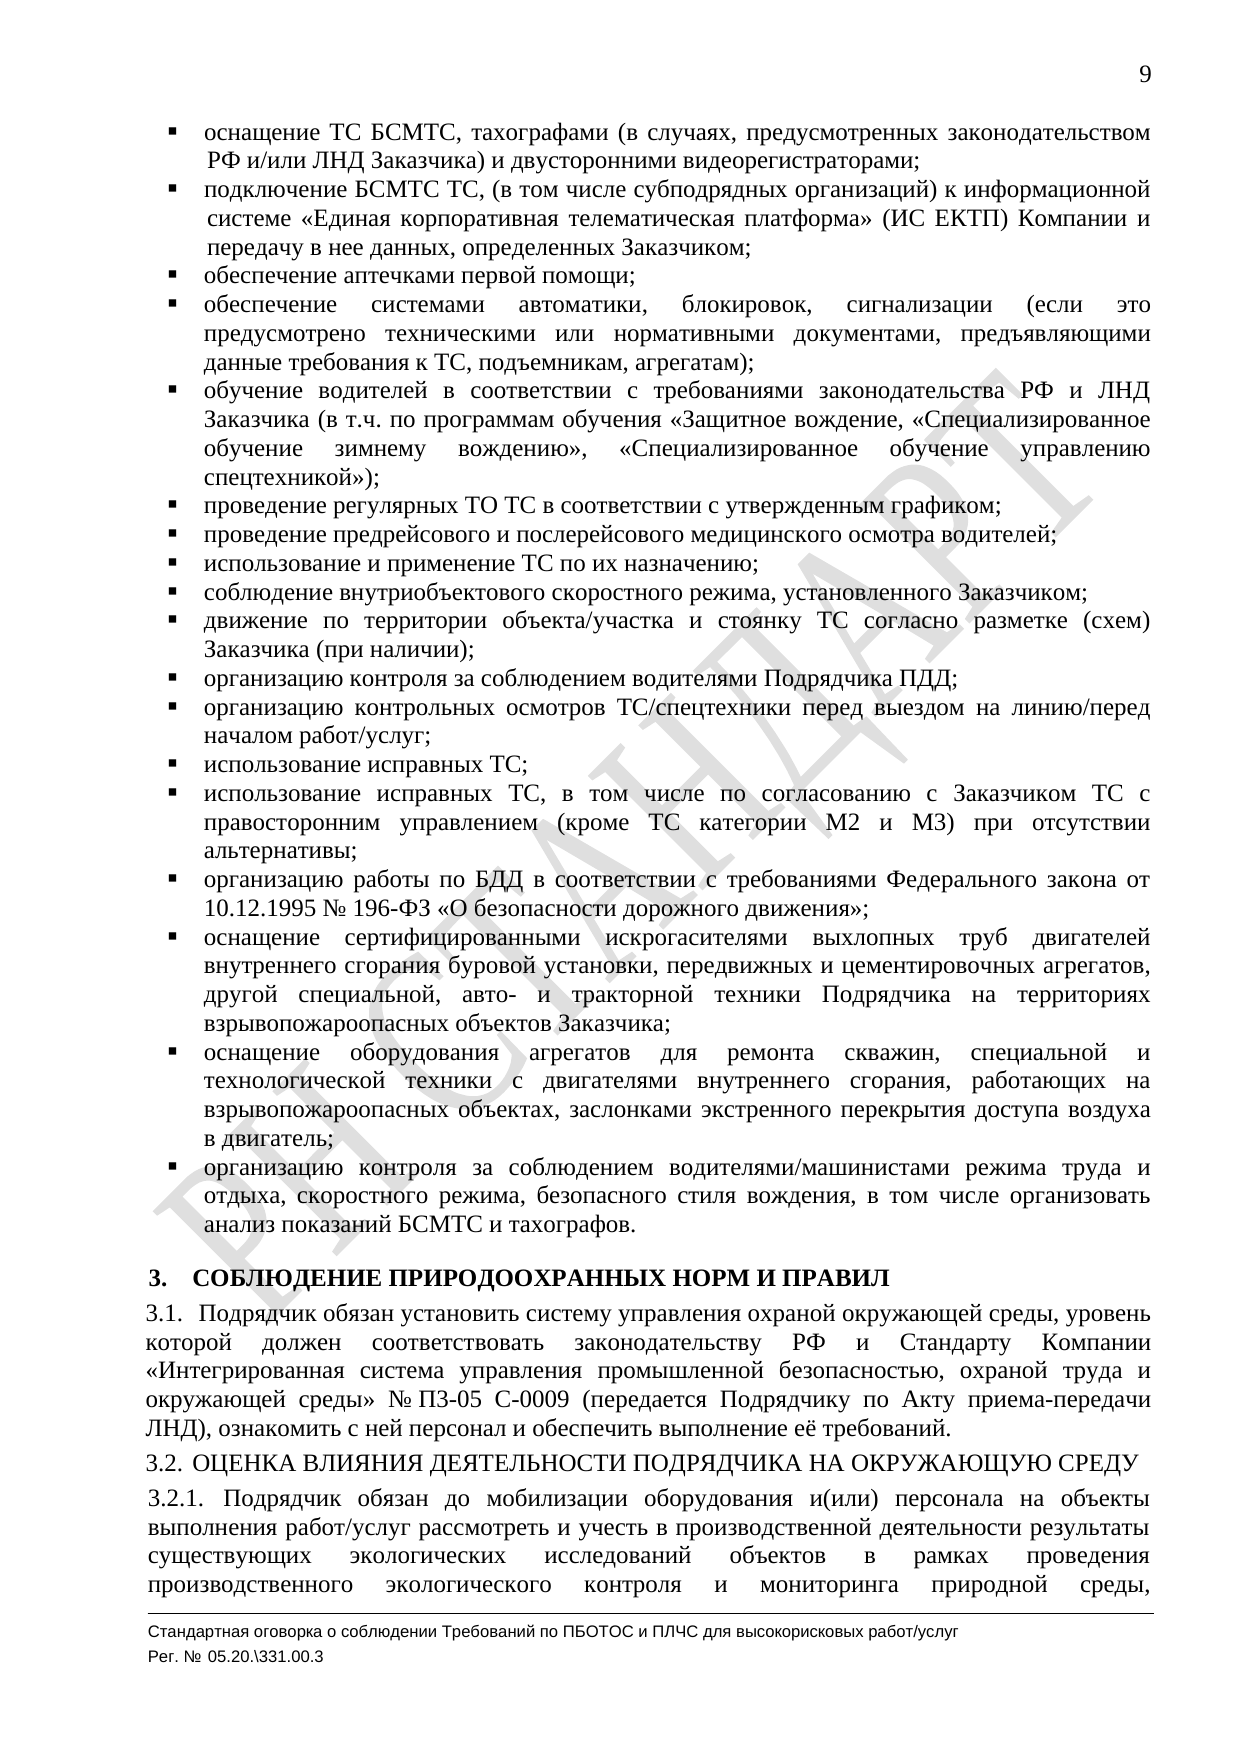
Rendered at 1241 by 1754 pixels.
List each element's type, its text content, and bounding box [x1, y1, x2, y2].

list оснащение сертифицированными искрогасителями выхлопных труб двигателей внутреннего сгорания буровой установки, передвижных и цементировочных агрегатов, другой специальной, авто- и тракторной техники Подрядчика на территориях взрывопожароопасных объектов Заказчика; [167, 922, 1152, 1037]
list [148, 1483, 1151, 1598]
list оснащение ТС БСМТС, тахографами (в случаях, предусмотренных законодательством РФ и/или ЛНД Заказчика) и двусторонними видеорегистраторами; [167, 117, 1152, 174]
list проведение предрейсового и послерейсового медицинского осмотра водителей; [167, 519, 1152, 548]
list СОБЛЮДЕНИЕ ПРИРОДООХРАННЫХ НОРМ И ПРАВИЛ [148, 1263, 1152, 1292]
list Подрядчик обязан установить систему управления охраной окружающей среды, уровень которой должен соответствовать законодательству РФ и Стандарту Компании «Интегрированная система управления промышленной безопасностью, охраной труда и окружающей среды» № П3-05 С-0009 (передается Подрядчику по Акту приема-передачи ЛНД), ознакомить с ней персонал и обеспечить выполнение её требований. [145, 1298, 1152, 1442]
list использование и применение ТС по их назначению; [167, 548, 1152, 577]
list организацию работы по БДД в соответствии с требованиями Федерального закона от 10.12.1995 № 196-ФЗ «О безопасности дорожного движения»; [167, 864, 1152, 922]
list обеспечение аптечками первой помощи; [167, 260, 1152, 289]
list соблюдение внутриобъектового скоростного режима, установленного Заказчиком; [167, 577, 1152, 605]
list проведение регулярных ТО ТС в соответствии с утвержденным графиком; [167, 490, 1152, 519]
list обучение водителей в соответствии с требованиями законодательства РФ и ЛНД Заказчика (в т.ч. по программам обучения «Защитное вождение, «Специализированное обучение зимнему вождению», «Специализированное обучение управлению спецтехникой»); [167, 375, 1152, 490]
list движение по территории объекта/участка и стоянку ТС согласно разметке (схем) Заказчика (при наличии); [167, 605, 1152, 663]
list организацию контроля за соблюдением водителями/машинистами режима труда и отдыха, скоростного режима, безопасного стиля вождения, в том числе организовать анализ показаний БСМТС и тахографов. [167, 1152, 1152, 1238]
list использование исправных ТС, в том числе по согласованию с Заказчиком ТС с правосторонним управлением (кроме ТС категории М2 и М3) при отсутствии альтернативы; [167, 778, 1152, 864]
list ОЦЕНКА ВЛИЯНИЯ ДЕЯТЕЛЬНОСТИ ПОДРЯДЧИКА НА ОКРУЖАЮЩУЮ СРЕДУ [145, 1448, 1152, 1477]
list обеспечение системами автоматики, блокировок, сигнализации (если это предусмотрено техническими или нормативными документами, предъявляющими данные требования к ТС, подъемникам, агрегатам); [167, 289, 1152, 375]
list организацию контрольных осмотров ТС/спецтехники перед выездом на линию/перед началом работ/услуг; [167, 692, 1152, 749]
list использование исправных ТС; [167, 749, 1152, 778]
list организацию контроля за соблюдением водителями Подрядчика ПДД; [167, 663, 1152, 692]
list оснащение оборудования агрегатов для ремонта скважин, специальной и технологической техники с двигателями внутреннего сгорания, работающих на взрывопожароопасных объектах, заслонками экстренного перекрытия доступа воздуха в двигатель; [167, 1037, 1152, 1152]
list подключение БСМТС ТС, (в том числе субподрядных организаций) к информационной системе «Единая корпоративная телематическая платформа» (ИС ЕКТП) Компании и передачу в нее данных, определенных Заказчиком; [167, 174, 1152, 260]
